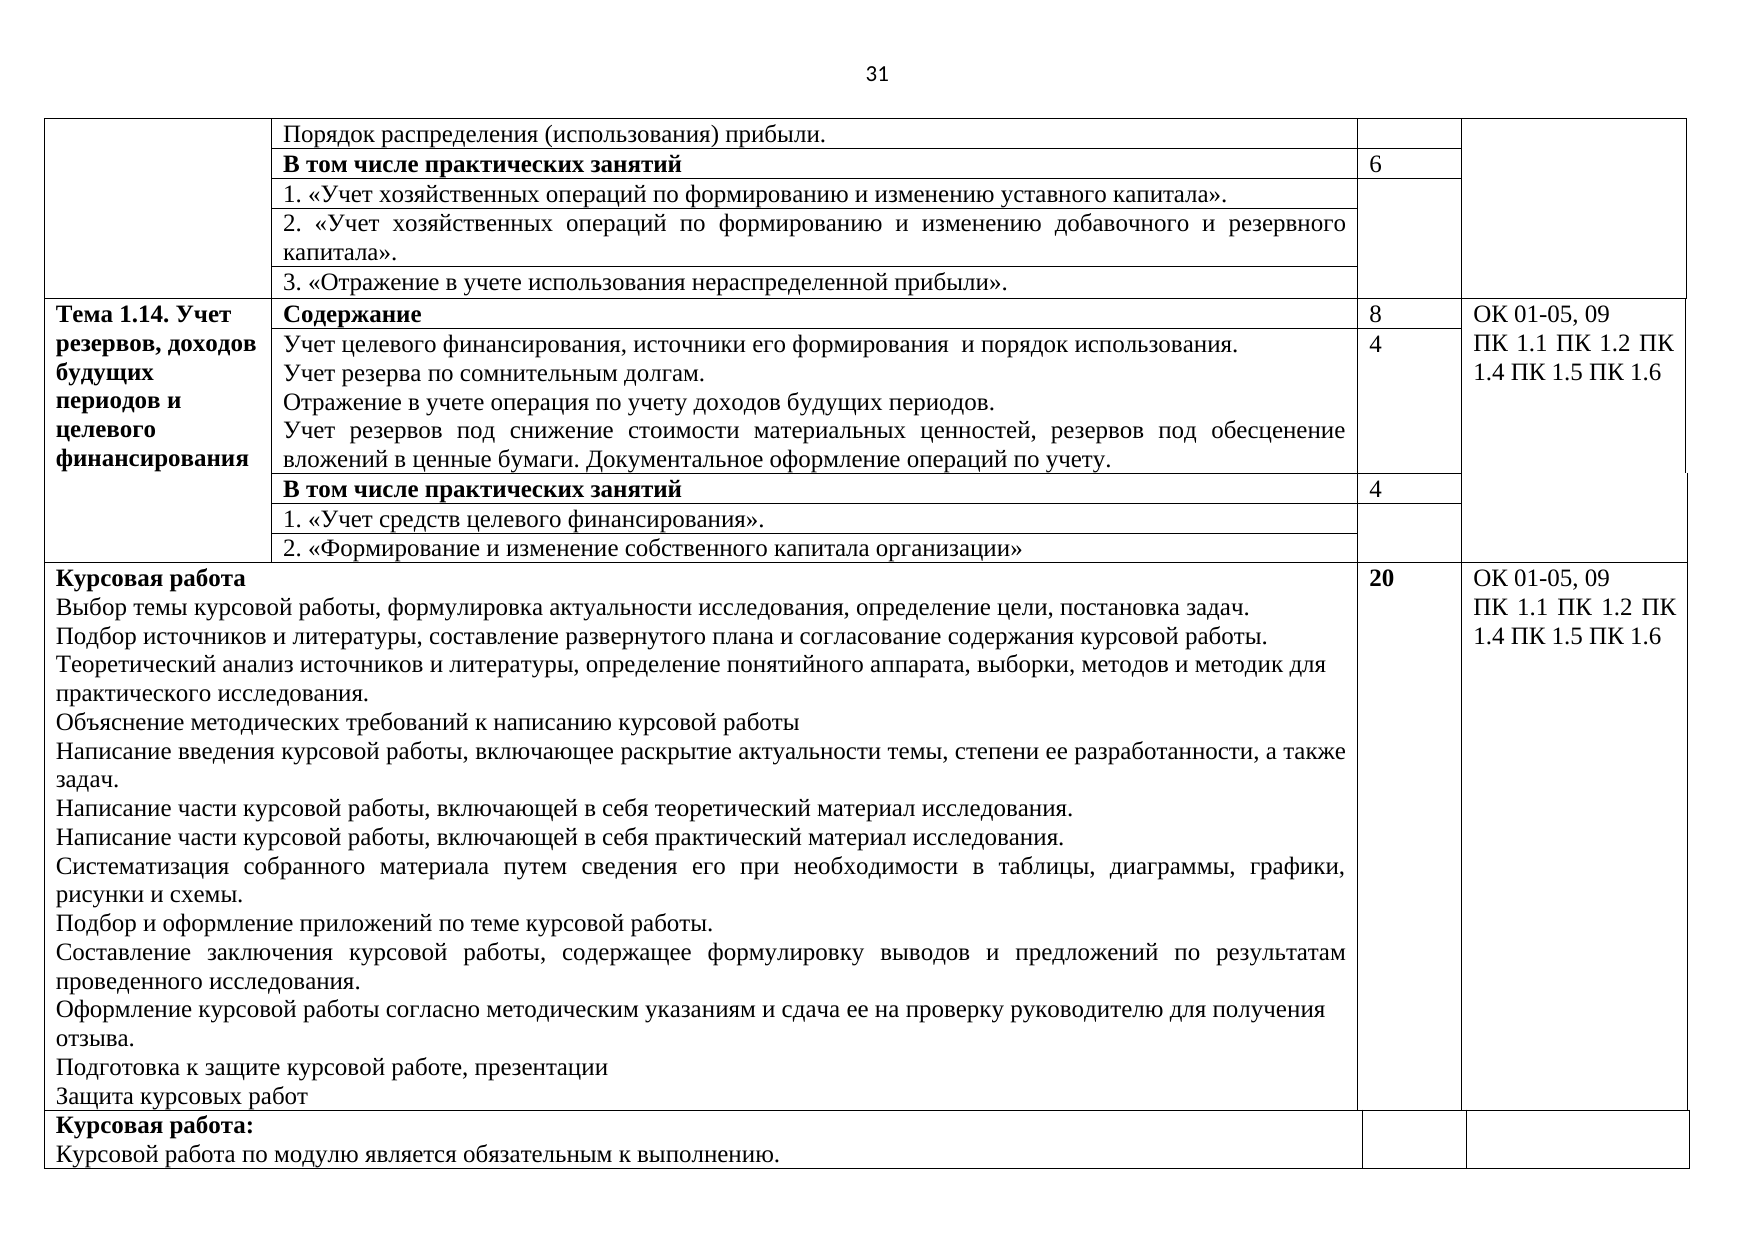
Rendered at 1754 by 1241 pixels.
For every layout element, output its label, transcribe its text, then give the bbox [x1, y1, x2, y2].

table_cell Учет целевого финансирования, источники его формирования и порядок использования. Учет резерва по сомнительным долгам. Отражение в учете операция по учету доходов будущих периодов. Учет резервов под снижение стоимости материальных ценностей, резервов под обесценение вложений в ценные бумаги. Документальное оформление операций по учету. [272, 329, 1357, 473]
table_cell 8 [1358, 299, 1461, 328]
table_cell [45, 1111, 1362, 1168]
table_cell 2. «Формирование и изменение собственного капитала организации» [272, 534, 1357, 562]
table_cell 20 [1358, 563, 1461, 1109]
table_cell 1. «Учет средств целевого финансирования». [272, 504, 1357, 532]
table_cell ОК 01-05, 09 ПК 1.1 ПК 1.2 ПК 1.4 ПК 1.5 ПК 1.6 [1462, 299, 1685, 473]
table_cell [272, 119, 1357, 148]
table_cell 4 [1358, 329, 1461, 473]
table_cell Тема 1.14. Учет резервов, доходов будущих периодов и целевого финансирования [45, 299, 271, 562]
table_cell В том числе практических занятий [272, 149, 1357, 178]
table_cell ОК 01-05, 09 ПК 1.1 ПК 1.2 ПК 1.4 ПК 1.5 ПК 1.6 [1462, 563, 1687, 1109]
table_cell 4 [1358, 119, 1461, 148]
table_cell [1358, 179, 1461, 298]
table_cell В том числе практических занятий [272, 474, 1357, 503]
table_cell [1467, 1111, 1689, 1168]
table_cell Содержание [272, 299, 1357, 328]
table_cell [1363, 1111, 1466, 1168]
table_cell [1358, 504, 1461, 562]
table_cell Курсовая работа Выбор темы курсовой работы, формулировка актуальности исследования, определение цели, постановка задач. Подбор источников и литературы, составление развернутого плана и согласование содержания курсовой работы. Теоретический анализ источников и литературы, определение понятийного аппарата, выборки, методов и методик для практического исследования. Объяснение методических требований к написанию курсовой работы Написание введения курсовой работы, включающее раскрытие актуальности темы, степени ее разработанности, а также задач. Написание части курсовой работы, включающей в себя теоретический материал исследования. Написание части курсовой работы, включающей в себя практический материал исследования. Систематизация собранного материала путем сведения его при необходимости в таблицы, диаграммы, графики, рисунки и схемы. Подбор и оформление приложений по теме курсовой работы. Составление заключения курсовой работы, содержащее формулировку выводов и предложений по результатам проведенного исследования. Оформление курсовой работы согласно методическим указаниям и сдача ее на проверку руководителю для получения отзыва. Подготовка к защите курсовой работе, презентации Защита курсовых работ [45, 563, 1357, 1109]
table_cell 3. «Отражение в учете использования нераспределенной прибыли». [272, 267, 1357, 298]
table_cell 4 [1358, 474, 1461, 503]
table_cell 6 [1358, 149, 1461, 178]
table_cell 2. «Учет хозяйственных операций по формированию и изменению добавочного и резервного капитала». [272, 209, 1357, 266]
table_cell [1462, 473, 1687, 562]
table_cell 1. «Учет хозяйственных операций по формированию и изменению уставного капитала». [272, 179, 1357, 207]
